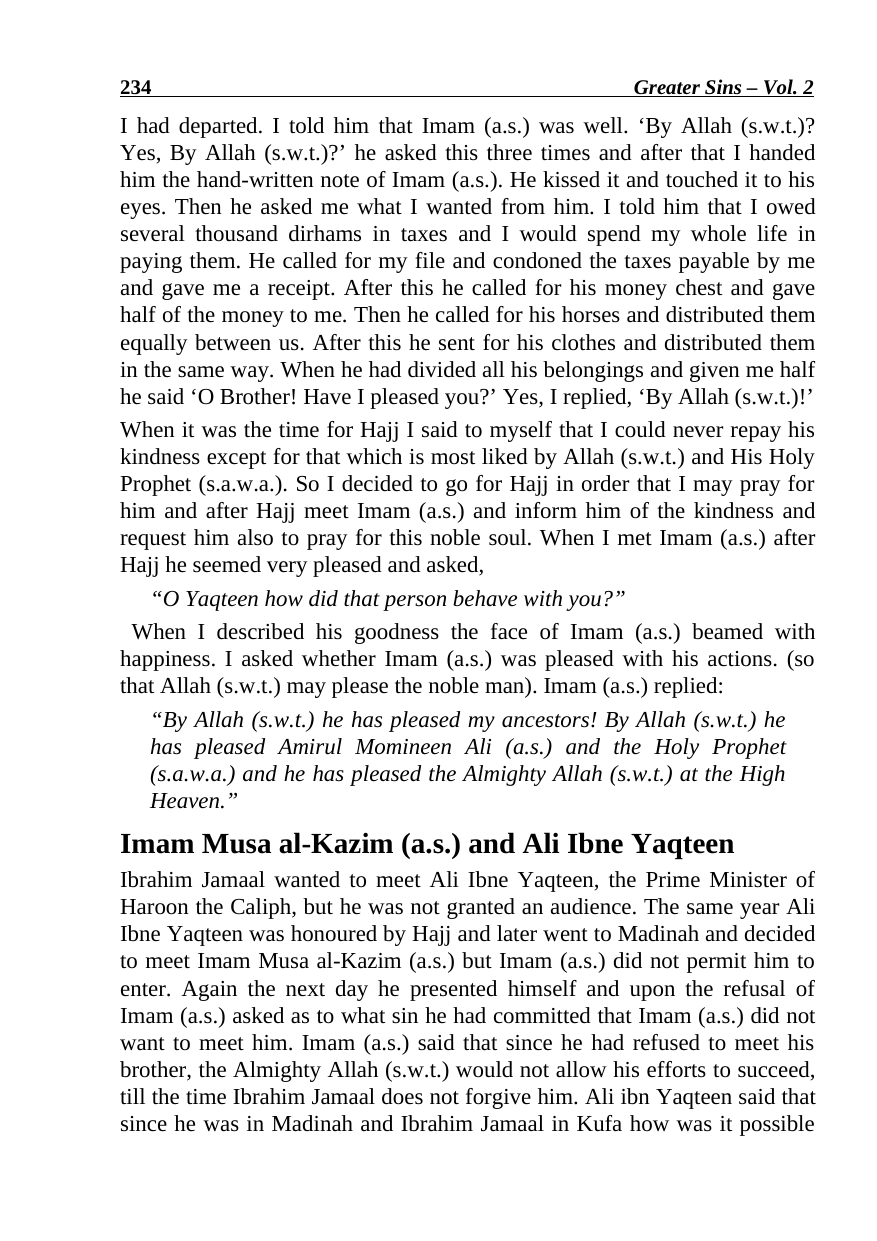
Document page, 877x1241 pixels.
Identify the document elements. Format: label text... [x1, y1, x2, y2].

subtitle Imam Musa al-Kazim (a.s.) and Ali Ibne Yaqteen [120, 826, 817, 860]
text When it was the time for Hajj I said to myself that I could never repay his kindness except for that which is most liked by Allah (s.w.t.) and His Holy Prophet (s.a.w.a.). So I decided to go for Hajj in order that I may pray for him and after Hajj meet Imam (a.s.) and inform him of the kindness and request him also to pray for this noble soul. When I met Imam (a.s.) after Hajj he seemed very pleased and asked, [120, 416, 817, 578]
text When I described his goodness the face of Imam (a.s.) beamed with happiness. I asked whether Imam (a.s.) was pleased with his actions. (so that Allah (s.w.t.) may please the noble man). Imam (a.s.) replied: [120, 618, 817, 699]
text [120, 112, 817, 409]
text “O Yaqteen how did that person behave with you?” [150, 584, 787, 612]
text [120, 866, 817, 1137]
text “By Allah (s.w.t.) he has pleased my ancestors! By Allah (s.w.t.) he has pleased Amirul Momineen Ali (a.s.) and the Holy Prophet (s.a.w.a.) and he has pleased the Almighty Allah (s.w.t.) at the High Heaven.” [150, 705, 787, 814]
